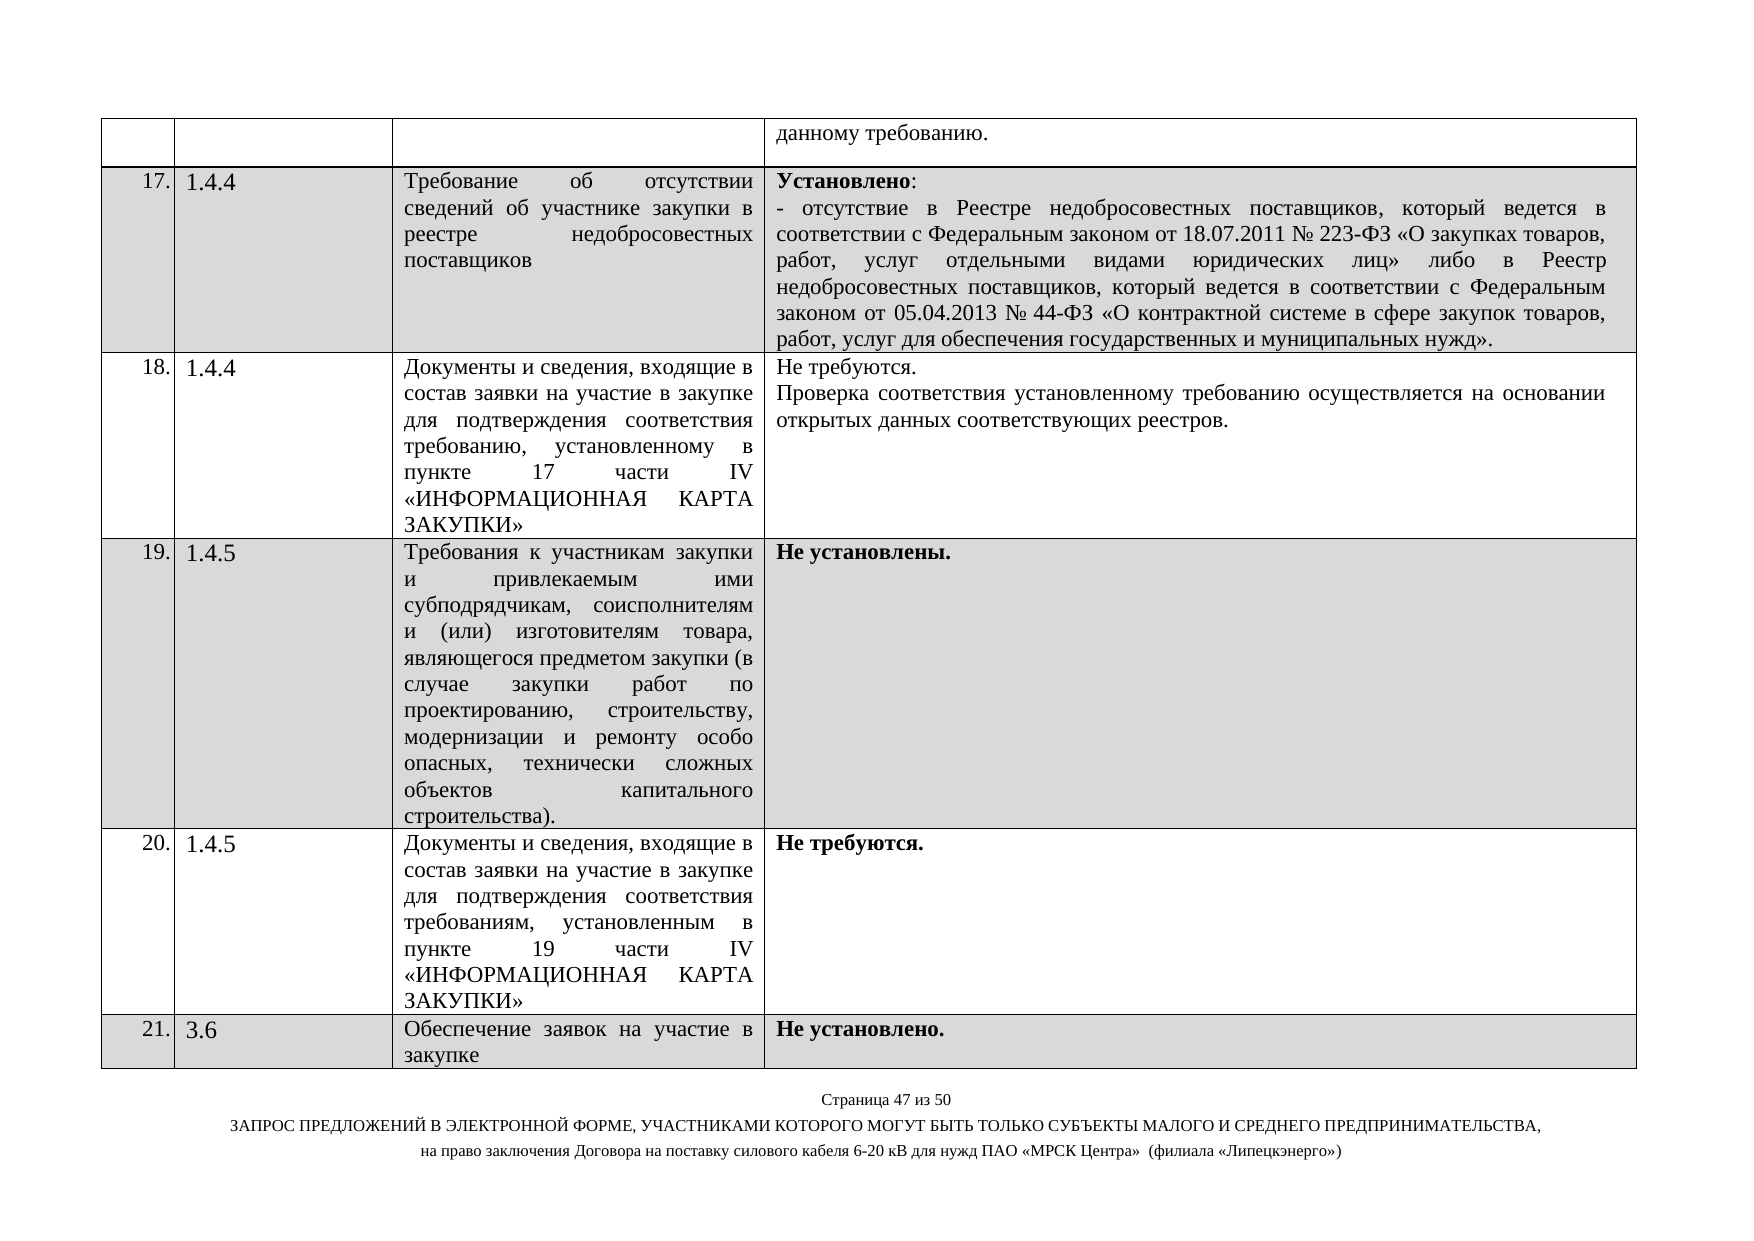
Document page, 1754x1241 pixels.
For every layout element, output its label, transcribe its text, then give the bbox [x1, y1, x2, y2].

table_cell [102, 353, 174, 537]
table_cell Требования к участникам закупки и привлекаемым ими субподрядчикам, соисполнителям и (или) изготовителям товара, являющегося предметом закупки (в случае закупки работ по проектированию, строительству, модернизации и ремонту особо опасных, технически сложных объектов капитального строительства). [393, 539, 764, 828]
table_cell [102, 1015, 174, 1068]
table_cell 3.6 [175, 1015, 392, 1068]
table_cell 1.4.4 [175, 168, 392, 352]
table_cell Документы и сведения, входящие в состав заявки на участие в закупке для подтверждения соответствия требованию, установленному в пункте 17 части IV «ИНФОРМАЦИОННАЯ КАРТА ЗАКУПКИ» [393, 353, 764, 537]
table_cell Не установлено. [765, 1015, 1636, 1068]
table_cell [102, 119, 174, 166]
table_cell 1.4.5 [175, 829, 392, 1014]
table_cell Не установлены. [765, 539, 1636, 828]
table_cell Требование об отсутствии сведений об участнике закупки в реестре недобросовестных поставщиков [393, 168, 764, 352]
table_cell [102, 829, 174, 1014]
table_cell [393, 1015, 764, 1068]
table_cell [393, 119, 764, 166]
table_cell 1.4.4 [175, 353, 392, 537]
table_cell Не требуются. [765, 829, 1636, 1014]
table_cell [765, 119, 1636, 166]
table_cell Установлено: - отсутствие в Реестре недобросовестных поставщиков, который ведется в соответствии с Федеральным законом от 18.07.2011 № 223-ФЗ «О закупках товаров, работ, услуг отдельными видами юридических лиц» либо в Реестр недобросовестных поставщиков, который ведется в соответствии с Федеральным законом от 05.04.2013 № 44-ФЗ «О контрактной системе в сфере закупок товаров, работ, услуг для обеспечения государственных и муниципальных нужд». [765, 168, 1636, 352]
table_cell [175, 119, 392, 166]
table_cell [102, 539, 174, 828]
table_cell [102, 168, 174, 352]
table_cell Документы и сведения, входящие в состав заявки на участие в закупке для подтверждения соответствия требованиям, установленным в пункте 19 части IV «ИНФОРМАЦИОННАЯ КАРТА ЗАКУПКИ» [393, 829, 764, 1014]
table_cell Не требуются. Проверка соответствия установленному требованию осуществляется на основании открытых данных соответствующих реестров. [765, 353, 1636, 537]
table_cell 1.4.5 [175, 539, 392, 828]
